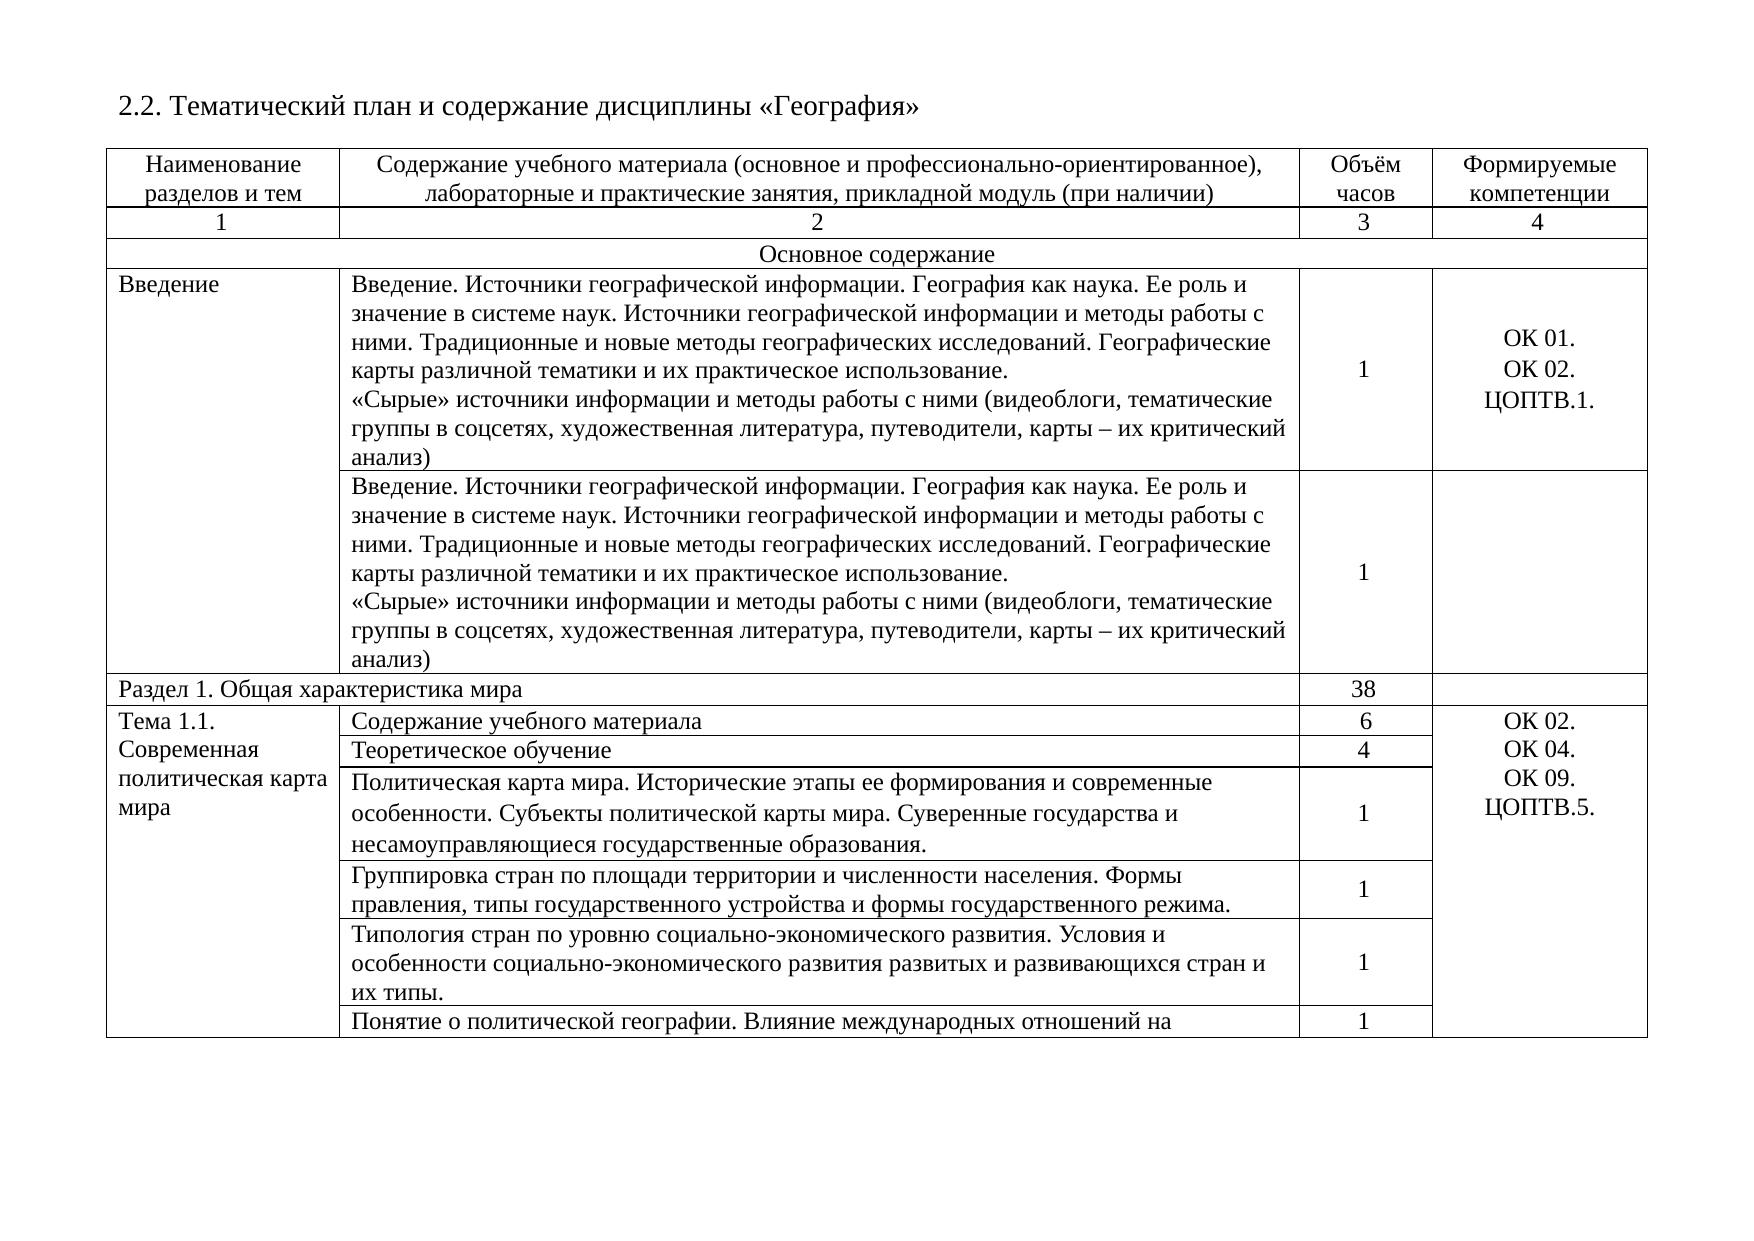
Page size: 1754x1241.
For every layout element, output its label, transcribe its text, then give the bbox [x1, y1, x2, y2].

table_cell ОК 01. ОК 02. ЦОПТВ.1. [1433, 269, 1647, 470]
table_header Наименование разделов и тем [107, 149, 339, 206]
table_cell 38 [1300, 674, 1432, 705]
table_cell 1 [1300, 919, 1432, 1005]
table_cell 1 [1300, 269, 1432, 470]
table_cell 1 [1300, 861, 1432, 918]
table_header Объём часов [1300, 149, 1432, 206]
table_cell Тема 1.1. Современная политическая карта мира [107, 706, 339, 1037]
table_cell Введение. Источники географической информации. География как наука. Ее роль и значение в системе наук. Источники географической информации и методы работы с ними. Традиционные и новые методы географических исследований. Географические карты различной тематики и их практическое использование. «Сырые» источники информации и методы работы с ними (видеоблоги, тематические группы в соцсетях, художественная литература, путеводители, карты – их критический анализ) [340, 471, 1299, 673]
table_cell 3 [1300, 208, 1432, 238]
table_cell 2 [340, 208, 1299, 238]
table_cell Раздел 1. Общая характеристика мира [107, 674, 1299, 705]
table_cell Введение. Источники географической информации. География как наука. Ее роль и значение в системе наук. Источники географической информации и методы работы с ними. Традиционные и новые методы географических исследований. Географические карты различной тематики и их практическое использование. «Сырые» источники информации и методы работы с ними (видеоблоги, тематические группы в соцсетях, художественная литература, путеводители, карты – их критический анализ) [340, 269, 1299, 470]
table_cell 4 [1433, 208, 1647, 238]
table_cell [1433, 471, 1647, 673]
table_header Содержание учебного материала (основное и профессионально-ориентированное), лабораторные и практические занятия, прикладной модуль (при наличии) [340, 149, 1299, 206]
text 2.2. Тематический план и содержание дисциплины «География» [118, 88, 1636, 122]
table_cell Типология стран по уровню социально-экономического развития. Условия и особенности социально-экономического развития развитых и развивающихся стран и их типы. [340, 919, 1299, 1005]
table_cell 1 [1300, 768, 1432, 859]
table_cell Теоретическое обучение [340, 736, 1299, 766]
table_cell [1433, 674, 1647, 705]
table_header Формируемые компетенции [1433, 149, 1647, 206]
table_cell ОК 02. ОК 04. ОК 09. ЦОПТВ.5. [1433, 706, 1647, 1037]
table_cell Введение [107, 269, 339, 673]
table_cell Группировка стран по площади территории и численности населения. Формы правления, типы государственного устройства и формы государственного режима. [340, 861, 1299, 918]
table_cell 1 [1300, 471, 1432, 673]
table_cell Основное содержание [107, 239, 1647, 268]
table_cell 1 [1300, 1006, 1432, 1037]
table_cell 6 [1300, 706, 1432, 734]
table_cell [340, 1006, 1299, 1037]
table_cell 1 [107, 208, 339, 238]
table_cell 4 [1300, 736, 1432, 766]
table_cell Политическая карта мира. Исторические этапы ее формирования и современные особенности. Субъекты политической карты мира. Суверенные государства и несамоуправляющиеся государственные образования. [340, 768, 1299, 859]
table_cell Содержание учебного материала [340, 706, 1299, 734]
